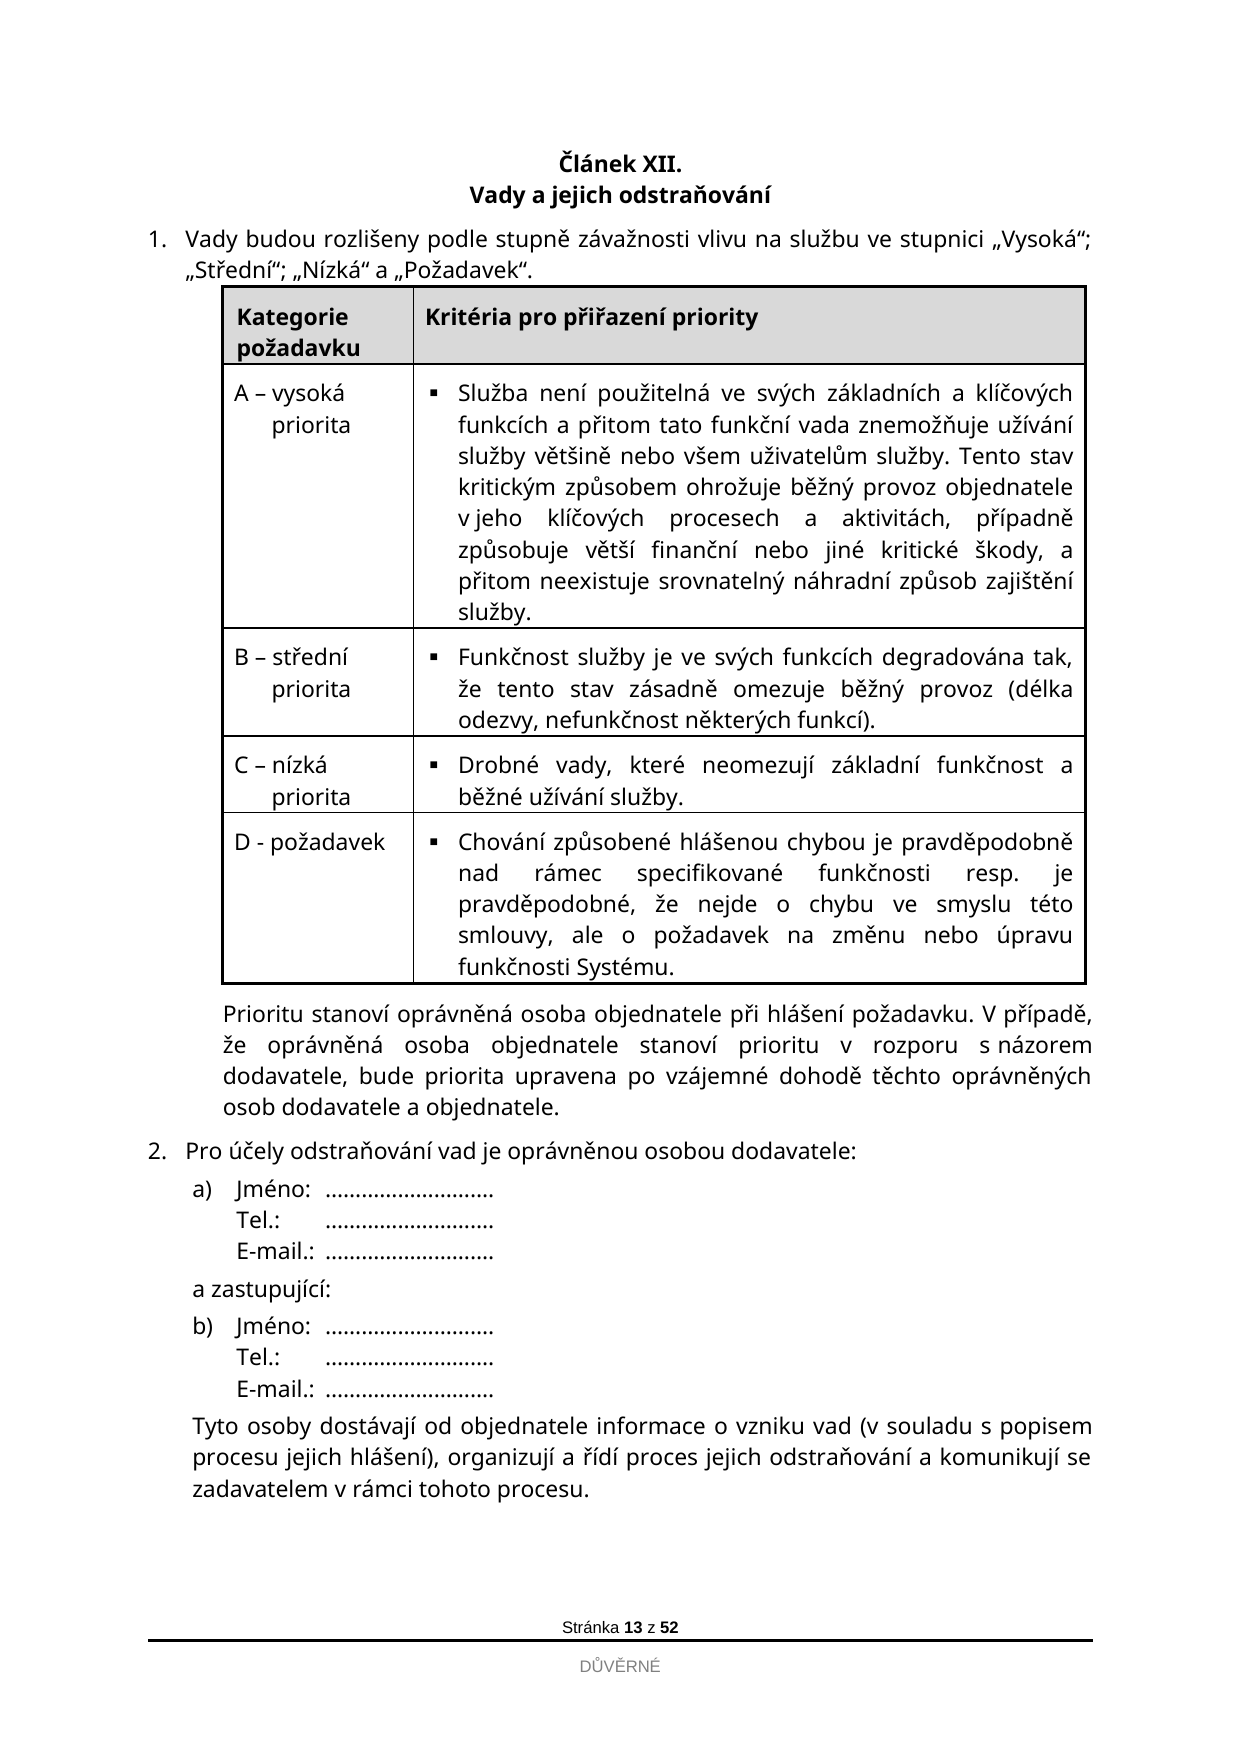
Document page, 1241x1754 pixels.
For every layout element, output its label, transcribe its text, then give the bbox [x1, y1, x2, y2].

list Jméno: ………………………. [192, 1173, 1093, 1204]
text Tyto osoby dostávají od objednatele informace o vzniku vad (v souladu s popisem procesu jejich hlášení), organizují a řídí proces jejich odstraňování a komunikují se zadavatelem v rámci tohoto procesu. [192, 1410, 1093, 1504]
table_cell A – vysoká priorita [224, 365, 413, 627]
text Tel.: ………………………. [236, 1204, 1093, 1235]
list Pro účely odstraňování vad je oprávněnou osobou dodavatele: [148, 1135, 1093, 1166]
table_cell Funkčnost služby je ve svých funkcích degradována tak, že tento stav zásadně omezuje běžný provoz (délka odezvy, nefunkčnost některých funkcí). [414, 629, 1084, 735]
text Prioritu stanoví oprávněná osoba objednatele při hlášení požadavku. V případě, že oprávněná osoba objednatele stanoví prioritu v rozporu s názorem dodavatele, bude priorita upravena po vzájemné dohodě těchto oprávněných osob dodavatele a objednatele. [185, 998, 1093, 1123]
text Tel.: ………………………. [236, 1341, 1093, 1373]
table_header Kategorie požadavku [224, 288, 413, 363]
text E-mail.: ………………………. [236, 1373, 1093, 1404]
table_cell Drobné vady, které neomezují základní funkčnost a běžné užívání služby. [414, 737, 1084, 812]
text Článek XII. Vady a jejich odstraňování [148, 148, 1093, 210]
list Vady budou rozlišeny podle stupně závažnosti vlivu na službu ve stupnici „Vysoká“; „Střední“; „Nízká“ a „Požadavek“. [148, 223, 1093, 285]
table_cell Služba není použitelná ve svých základních a klíčových funkcích a přitom tato funkční vada znemožňuje užívání služby většině nebo všem uživatelům služby. Tento stav kritickým způsobem ohrožuje běžný provoz objednatele v jeho klíčových procesech a aktivitách, případně způsobuje větší finanční nebo jiné kritické škody, a přitom neexistuje srovnatelný náhradní způsob zajištění služby. [414, 365, 1084, 627]
table_cell B – střední priorita [224, 629, 413, 735]
table_cell D - požadavek [224, 813, 413, 982]
table_cell C – nízká priorita [224, 737, 413, 812]
table_cell Chování způsobené hlášenou chybou je pravděpodobně nad rámec specifikované funkčnosti resp. je pravděpodobné, že nejde o chybu ve smyslu této smlouvy, ale o požadavek na změnu nebo úpravu funkčnosti Systému. [414, 813, 1084, 982]
list Jméno: ………………………. [192, 1310, 1093, 1341]
text E-mail.: ………………………. [236, 1235, 1093, 1266]
text a zastupující: [192, 1273, 1093, 1304]
table_header Kritéria pro přiřazení priority [414, 288, 1084, 363]
